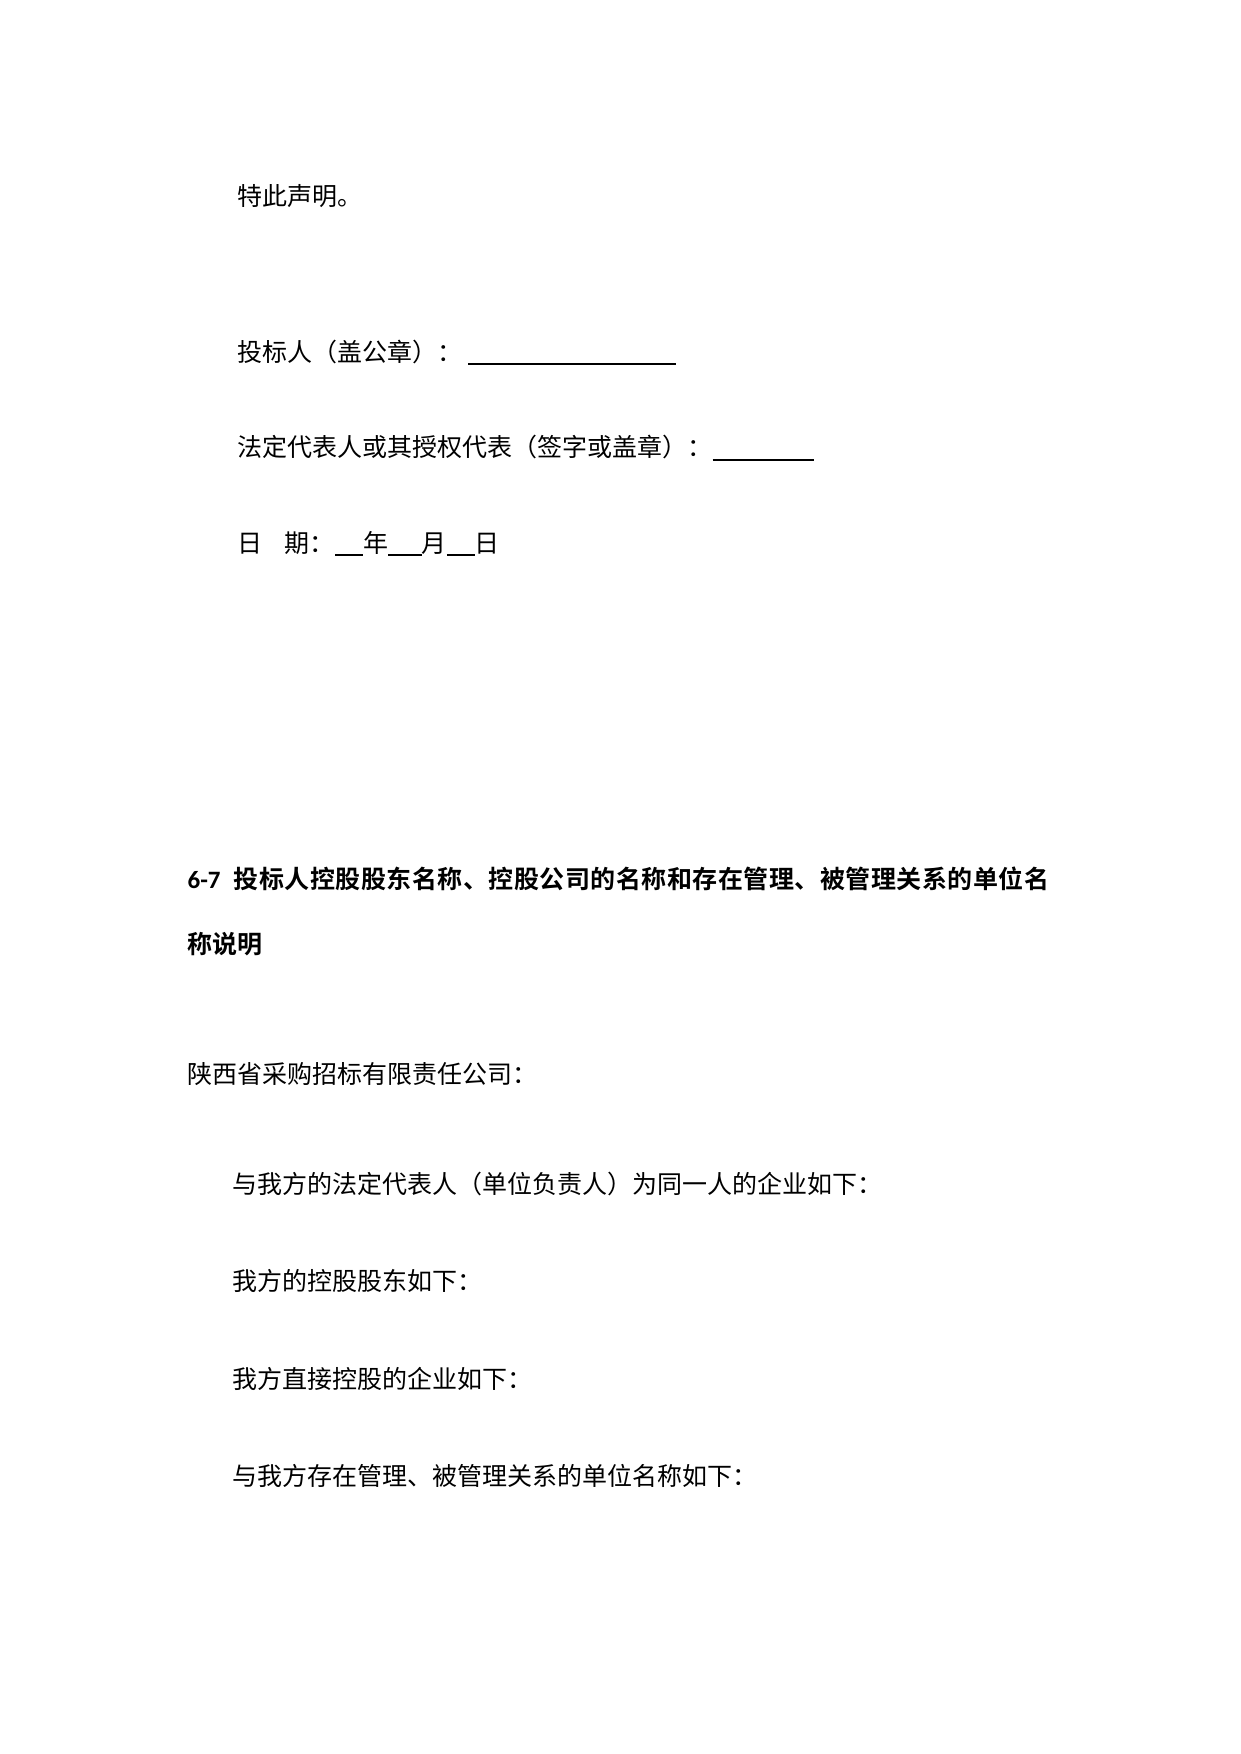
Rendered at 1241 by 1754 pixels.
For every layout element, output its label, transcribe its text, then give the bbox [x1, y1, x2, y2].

text 6-7 投标人控股股东名称、控股公司的名称和存在管理、被管理关系的单位名称说明 [187, 845, 1053, 975]
text 陕西省采购招标有限责任公司： [187, 1040, 1053, 1105]
text 日 期： 年 月 日 [187, 509, 1053, 574]
text 与我方存在管理、被管理关系的单位名称如下： [187, 1442, 1053, 1507]
text 法定代表人或其授权代表（签字或盖章）： [187, 413, 1053, 478]
text 与我方的法定代表人（单位负责人）为同一人的企业如下： [187, 1150, 1053, 1215]
text 特此声明。 [187, 162, 1053, 227]
text 我方直接控股的企业如下： [187, 1345, 1053, 1410]
text 投标人（盖公章）： [187, 318, 1053, 383]
text 我方的控股股东如下： [187, 1247, 1053, 1312]
